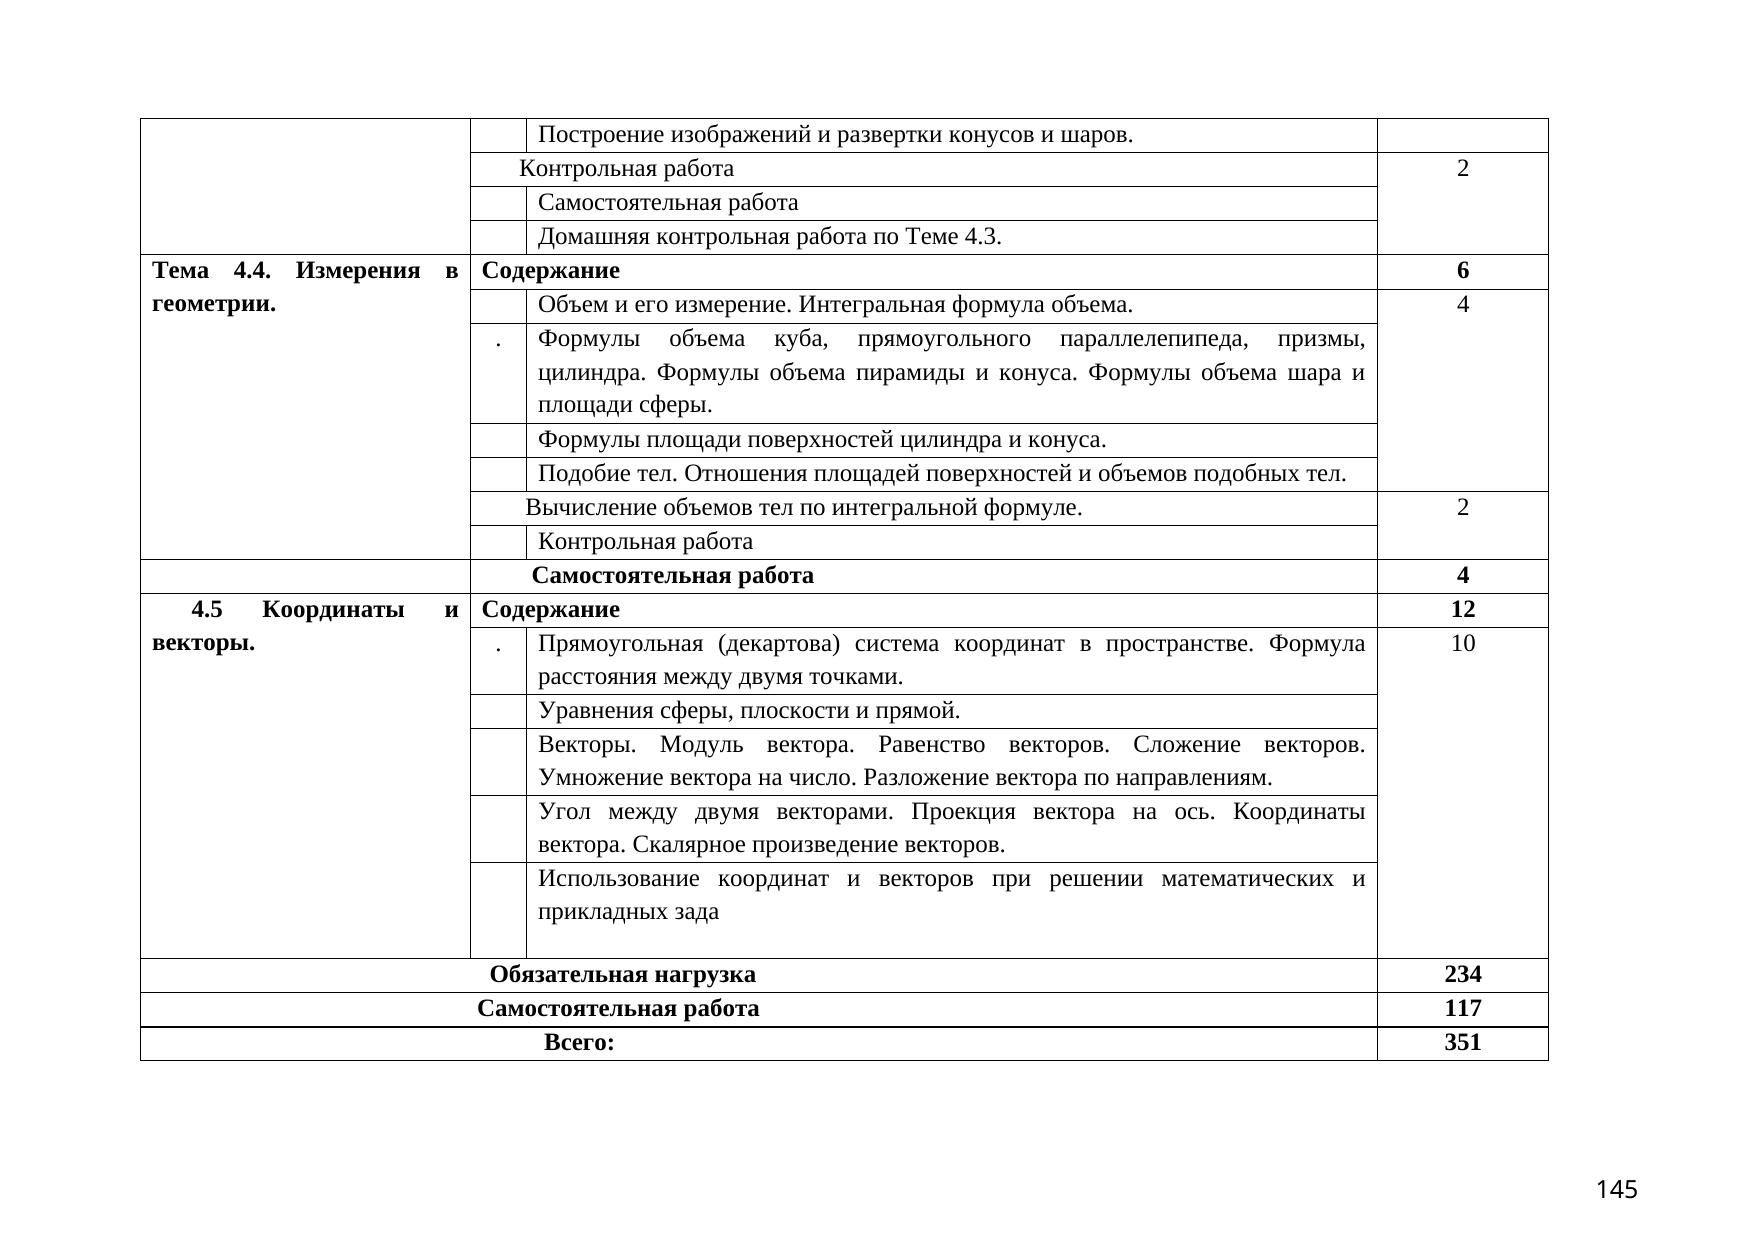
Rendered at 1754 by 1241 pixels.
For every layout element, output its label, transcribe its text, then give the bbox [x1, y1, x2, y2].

table_cell [471, 290, 526, 322]
table_cell Тема 4.4. Измерения в геометрии. [141, 255, 470, 559]
table_cell [471, 526, 526, 559]
table_cell Подобие тел. Отношения площадей поверхностей и объемов подобных тел. [527, 458, 1377, 491]
table_cell Векторы. Модуль вектора. Равенство векторов. Сложение векторов. Умножение вектора на число. Разложение вектора по направлениям. [527, 729, 1377, 795]
table_cell [471, 424, 526, 457]
table_cell Прямоугольная (декартова) система координат в пространстве. Формула расстояния между двумя точками. [527, 628, 1377, 694]
table_cell 4 [1378, 290, 1548, 491]
table_cell Использование координат и векторов при решении математических и прикладных зада [527, 863, 1377, 958]
table_cell [471, 187, 526, 220]
table_cell Формулы объема куба, прямоугольного параллелепипеда, призмы, цилиндра. Формулы объема пирамиды и конуса. Формулы объема шара и площади сферы. [527, 324, 1377, 423]
table_cell 12 [1378, 594, 1548, 627]
table_cell 4 [1378, 560, 1548, 593]
table_cell 117 [1378, 993, 1548, 1026]
table_cell Самостоятельная работа [141, 993, 1377, 1026]
table_cell Самостоятельная работа [471, 560, 1377, 593]
table_cell Всего: [141, 1028, 1377, 1060]
table_cell Контрольная работа [527, 526, 1377, 559]
table_cell 2 [1378, 153, 1548, 254]
table_cell [471, 729, 526, 795]
table_cell Вычисление объемов тел по интегральной формуле. [471, 492, 1377, 525]
table_cell 6 [1378, 255, 1548, 288]
table_cell 4.5 Координаты и векторы. [141, 594, 470, 958]
table_cell [471, 695, 526, 728]
table_cell . [471, 324, 526, 423]
table_cell Содержание [471, 255, 1377, 288]
table_cell Уравнения сферы, плоскости и прямой. [527, 695, 1377, 728]
table_cell Формулы площади поверхностей цилиндра и конуса. [527, 424, 1377, 457]
table_cell Угол между двумя векторами. Проекция вектора на ось. Координаты вектора. Скалярное произведение векторов. [527, 796, 1377, 862]
table_cell Самостоятельная работа [527, 187, 1377, 220]
table_cell [471, 796, 526, 862]
table_cell [471, 863, 526, 958]
table_cell 351 [1378, 1028, 1548, 1060]
table_cell Контрольная работа [471, 153, 1377, 186]
table_cell Объем и его измерение. Интегральная формула объема. [527, 290, 1377, 322]
table_cell [471, 119, 526, 152]
table_cell . [471, 628, 526, 694]
table_cell [471, 458, 526, 491]
table_cell 234 [1378, 959, 1548, 992]
table_cell Построение изображений и развертки конусов и шаров. [527, 119, 1377, 152]
table_cell Домашняя контрольная работа по Теме 4.3. [527, 221, 1377, 254]
table_cell [471, 221, 526, 254]
table_cell 2 [1378, 492, 1548, 559]
table_cell [141, 560, 470, 593]
table_cell Содержание [471, 594, 1377, 627]
table_cell 10 [1378, 628, 1548, 958]
table_cell Обязательная нагрузка [141, 959, 1377, 992]
